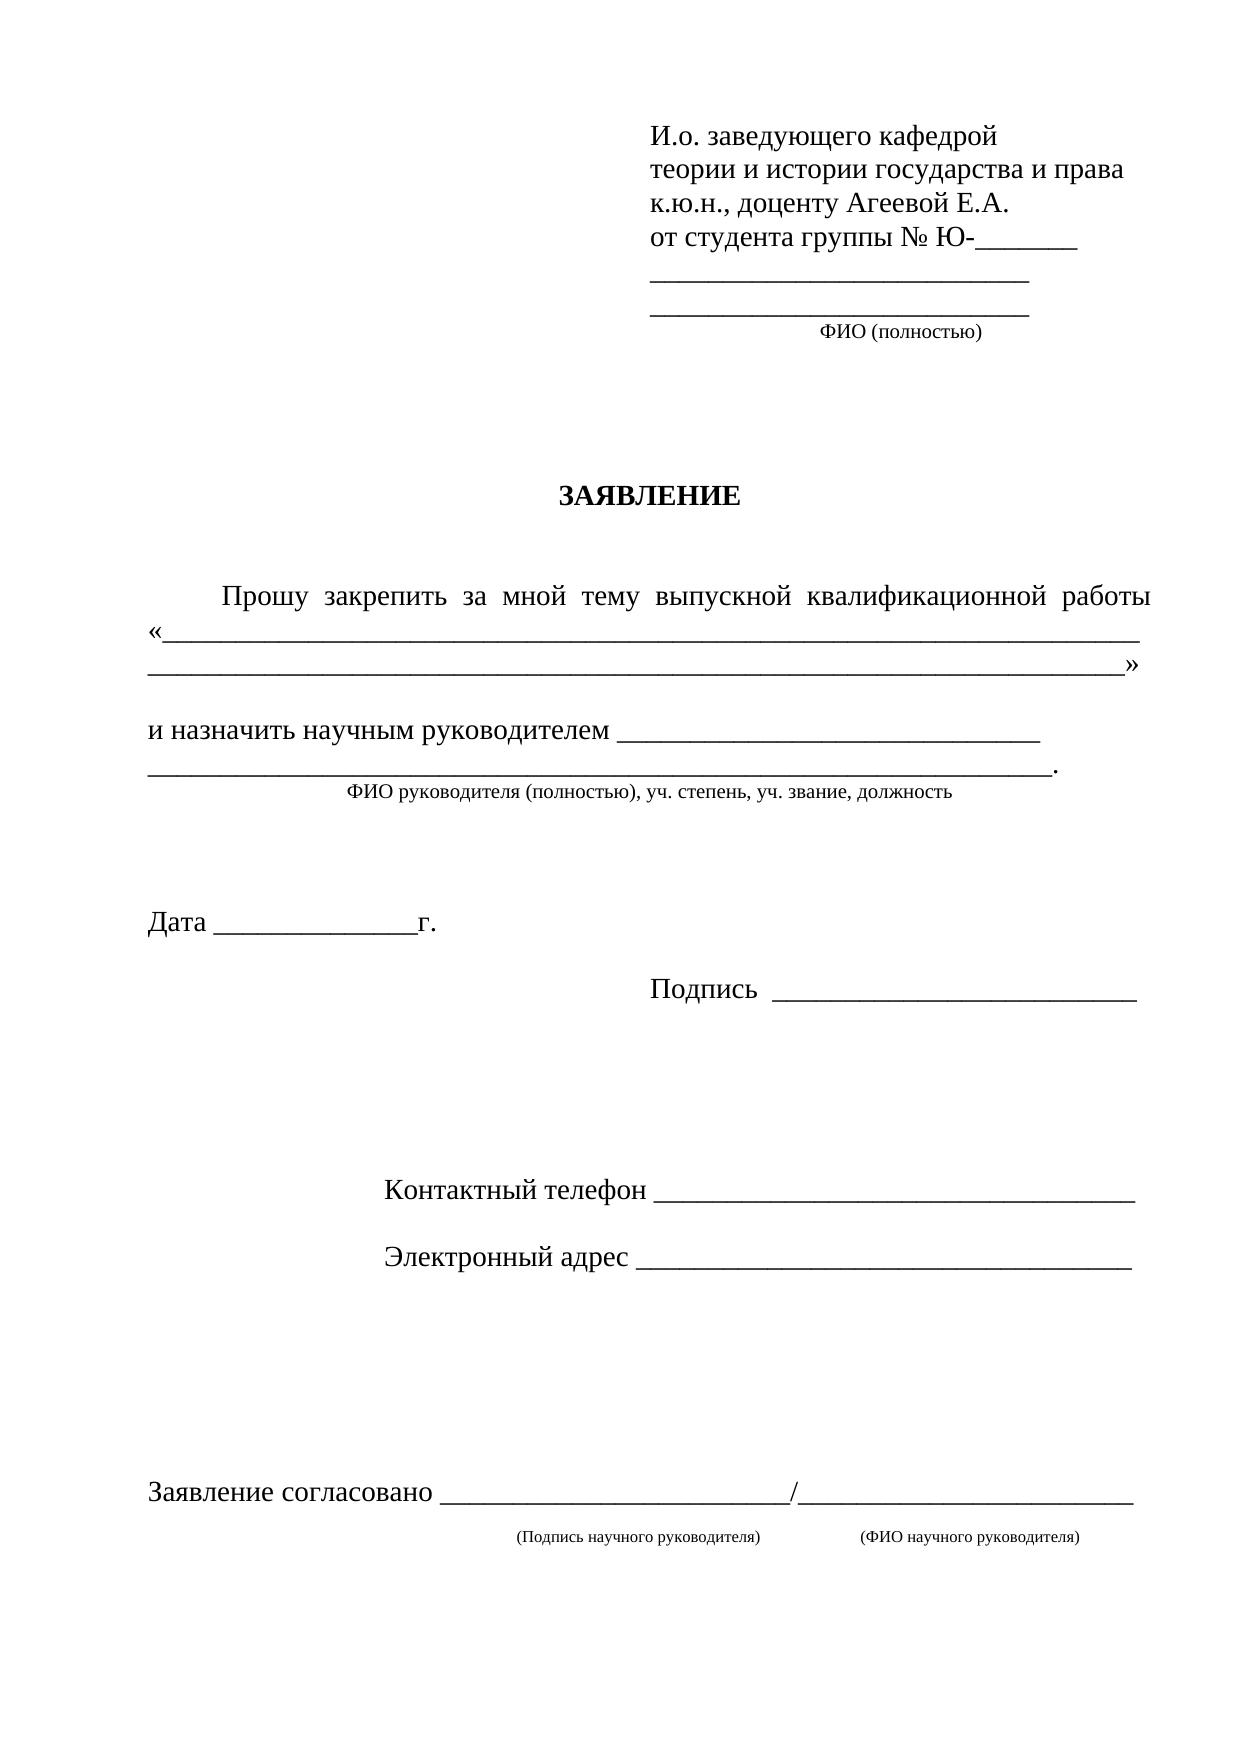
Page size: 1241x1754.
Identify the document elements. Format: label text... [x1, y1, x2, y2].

text ФИО руководителя (полностью), уч. степень, уч. звание, должность [148, 779, 1152, 803]
text __________________________ [650, 286, 1152, 319]
text Прошу закрепить за мной тему выпускной квалификационной работы «______________________________________________________________________________________________________________________________________» [148, 578, 1152, 679]
text Заявление согласовано ________________________/_______________________ [148, 1474, 1152, 1508]
text от студента группы № Ю-_______ [650, 219, 1152, 252]
text (Подпись научного руководителя) (ФИО научного руководителя) [516, 1527, 1152, 1546]
text Электронный адрес __________________________________ [384, 1239, 1152, 1273]
text ФИО (полностью) [650, 319, 1152, 343]
text и назначить научным руководителем _____________________________ [148, 712, 1152, 746]
text Контактный телефон _________________________________ [384, 1172, 1152, 1206]
text Дата ______________г. [148, 904, 1152, 938]
text ______________________________________________________________. [148, 746, 1152, 779]
text теории и истории государства и права [650, 152, 1152, 185]
text Заявление [148, 478, 1152, 511]
text __________________________ [650, 252, 1152, 286]
text к.ю.н., доценту Агеевой Е.А. [650, 185, 1152, 219]
text И.о. заведующего кафедрой [650, 118, 1152, 152]
text Подпись _________________________ [650, 971, 1152, 1005]
